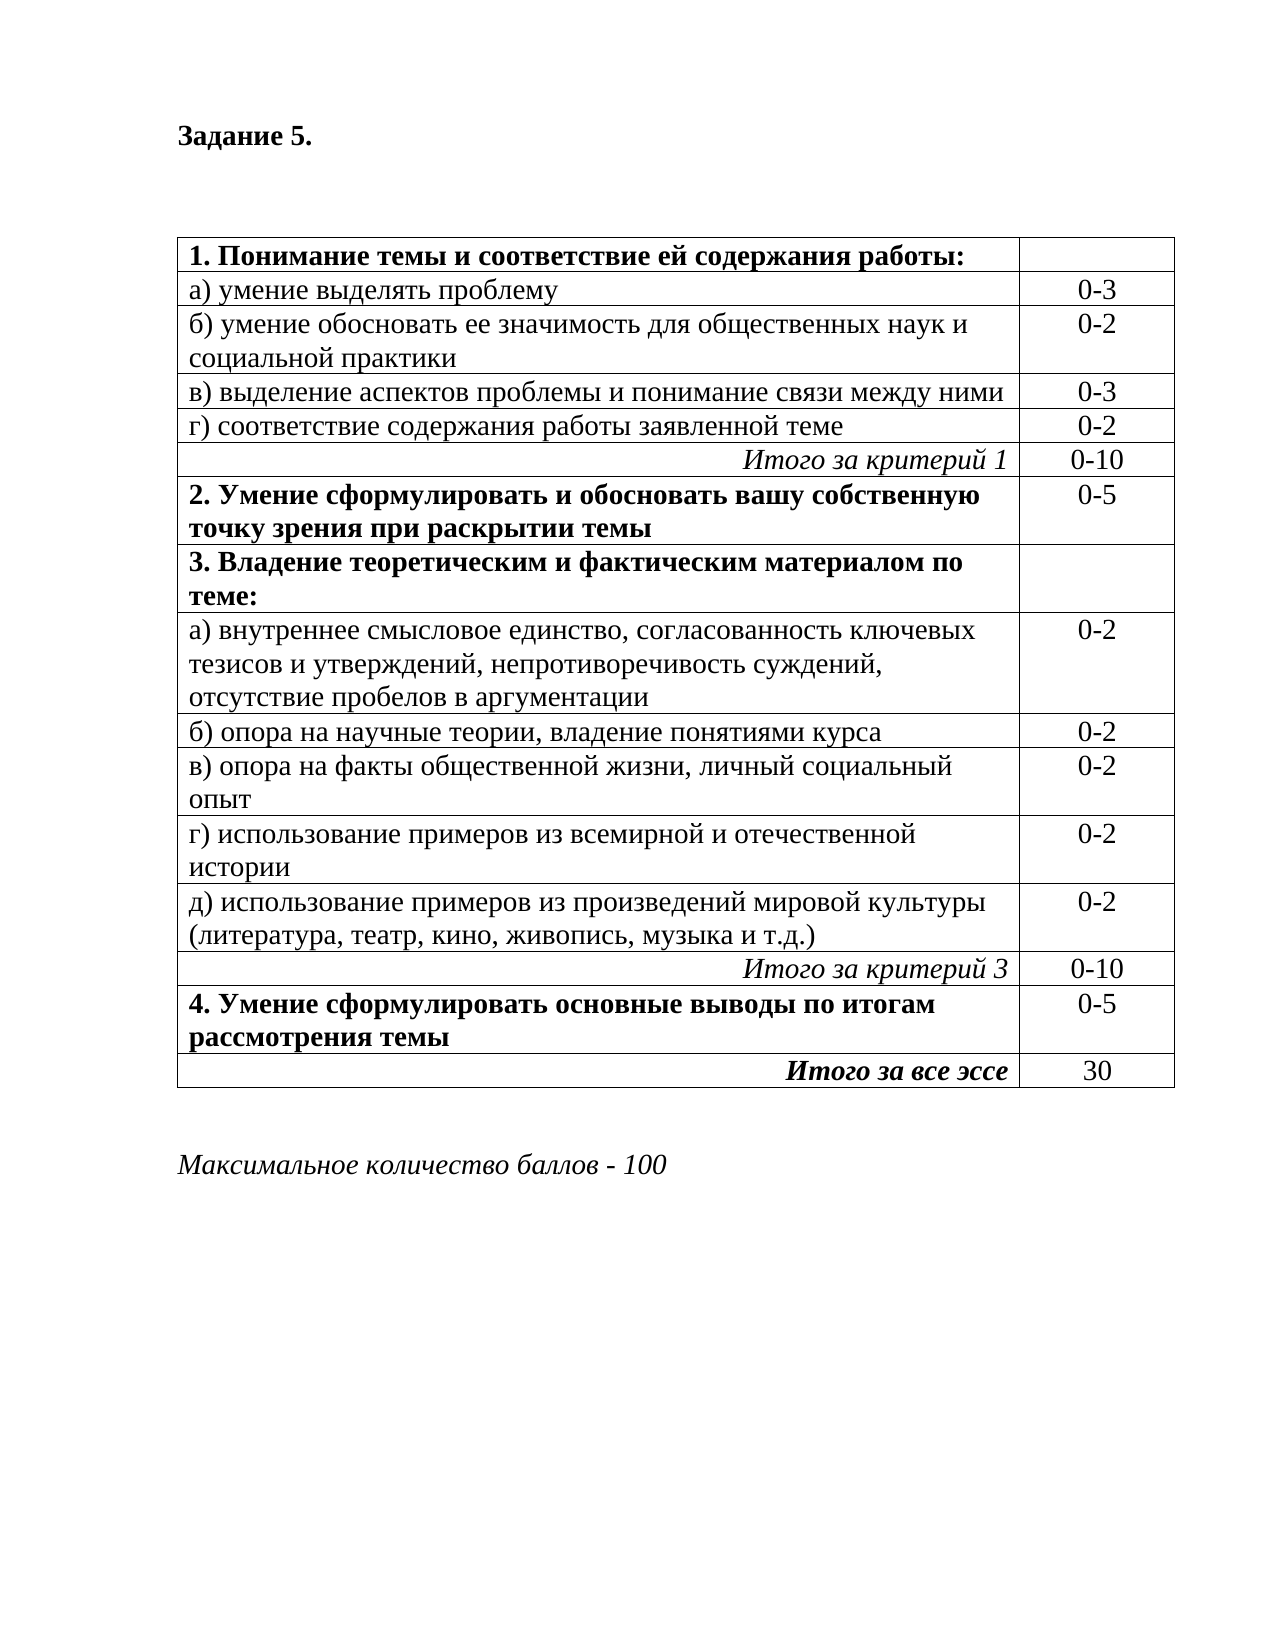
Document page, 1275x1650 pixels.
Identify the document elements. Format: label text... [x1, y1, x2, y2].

text Максимальное количество баллов - 100 [177, 1147, 1186, 1181]
table_cell г) соответствие содержания работы заявленной теме [178, 409, 1019, 442]
table_cell 0-5 [1020, 477, 1174, 544]
table_cell 0-2 [1020, 884, 1174, 951]
table_header [1020, 238, 1174, 271]
table_cell Итого за все эссе [178, 1054, 1019, 1087]
table_cell 3. Владение теоретическим и фактическим материалом по теме: [178, 545, 1019, 612]
table_cell б) умение обосновать ее значимость для общественных наук и социальной практики [178, 306, 1019, 373]
table_header 1. Понимание темы и соответствие ей содержания работы: [178, 238, 1019, 271]
table_cell Итого за критерий 1 [178, 443, 1019, 476]
table_cell 0-5 [1020, 986, 1174, 1053]
table_cell 0-2 [1020, 613, 1174, 713]
table_cell 0-10 [1020, 443, 1174, 476]
table_cell Итого за критерий 3 [178, 952, 1019, 985]
table_cell 0-3 [1020, 374, 1174, 407]
table_cell а) умение выделять проблему [178, 272, 1019, 305]
table_cell 30 [1020, 1054, 1174, 1087]
table_cell 0-2 [1020, 306, 1174, 373]
table_cell 0-2 [1020, 714, 1174, 747]
table_cell д) использование примеров из произведений мировой культуры (литература, театр, кино, живопись, музыка и т.д.) [178, 884, 1019, 951]
table_cell 0-3 [1020, 272, 1174, 305]
table_cell в) выделение аспектов проблемы и понимание связи между ними [178, 374, 1019, 407]
table_cell 0-2 [1020, 748, 1174, 815]
table_cell а) внутреннее смысловое единство, согласованность ключевых тезисов и утверждений, непротиворечивость суждений, отсутствие пробелов в аргументации [178, 613, 1019, 713]
table_cell 2. Умение сформулировать и обосновать вашу собственную точку зрения при раскрытии темы [178, 477, 1019, 544]
text Задание 5. [177, 118, 1186, 152]
table_cell б) опора на научные теории, владение понятиями курса [178, 714, 1019, 747]
table_cell 0-2 [1020, 409, 1174, 442]
table_cell 4. Умение сформулировать основные выводы по итогам рассмотрения темы [178, 986, 1019, 1053]
table_cell [1020, 545, 1174, 612]
table_cell 0-10 [1020, 952, 1174, 985]
table_cell в) опора на факты общественной жизни, личный социальный опыт [178, 748, 1019, 815]
table_cell 0-2 [1020, 816, 1174, 883]
table_cell г) использование примеров из всемирной и отечественной истории [178, 816, 1019, 883]
